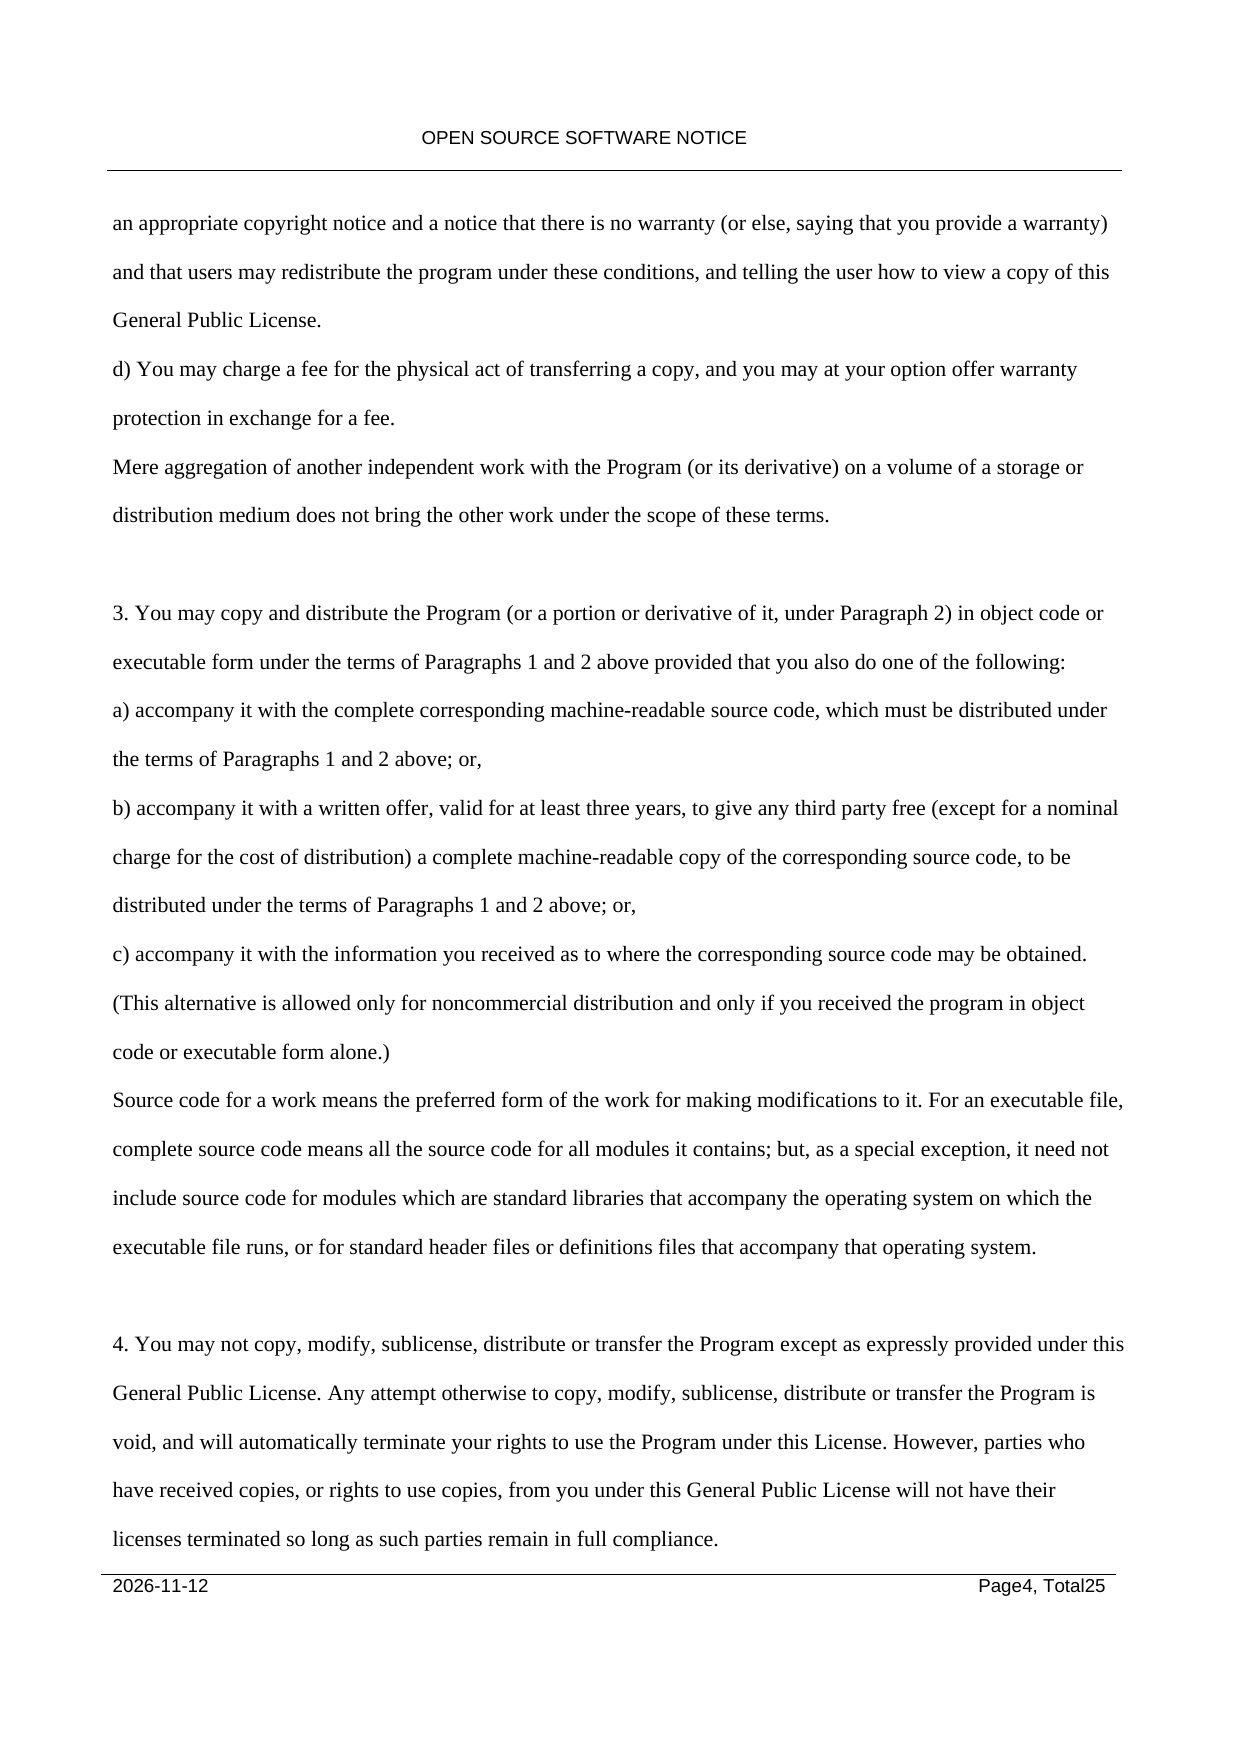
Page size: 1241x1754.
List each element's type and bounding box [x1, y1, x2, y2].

text [112, 206, 1128, 1555]
